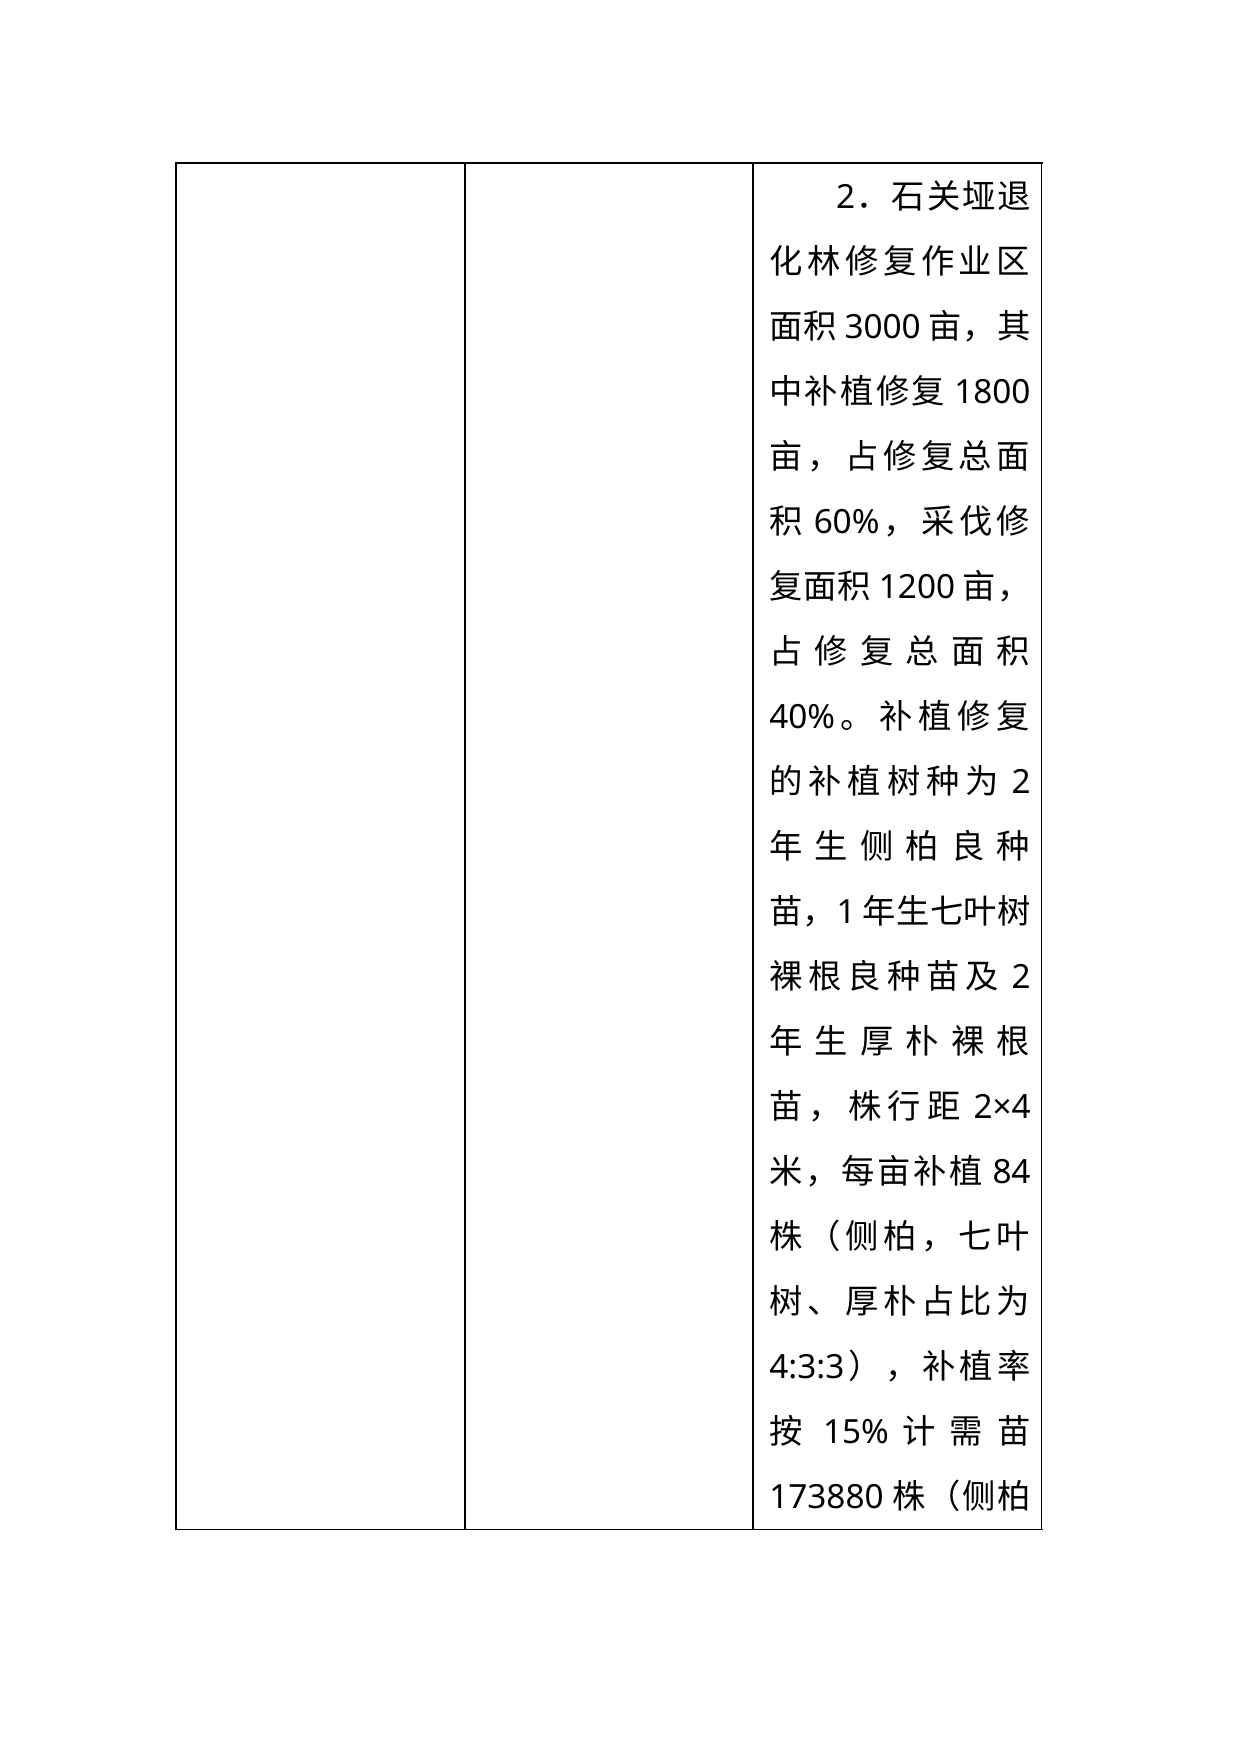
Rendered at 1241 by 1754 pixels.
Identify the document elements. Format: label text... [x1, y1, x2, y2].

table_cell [754, 164, 1041, 1528]
table_cell 1 [177, 164, 464, 1528]
table_cell [466, 164, 752, 1528]
